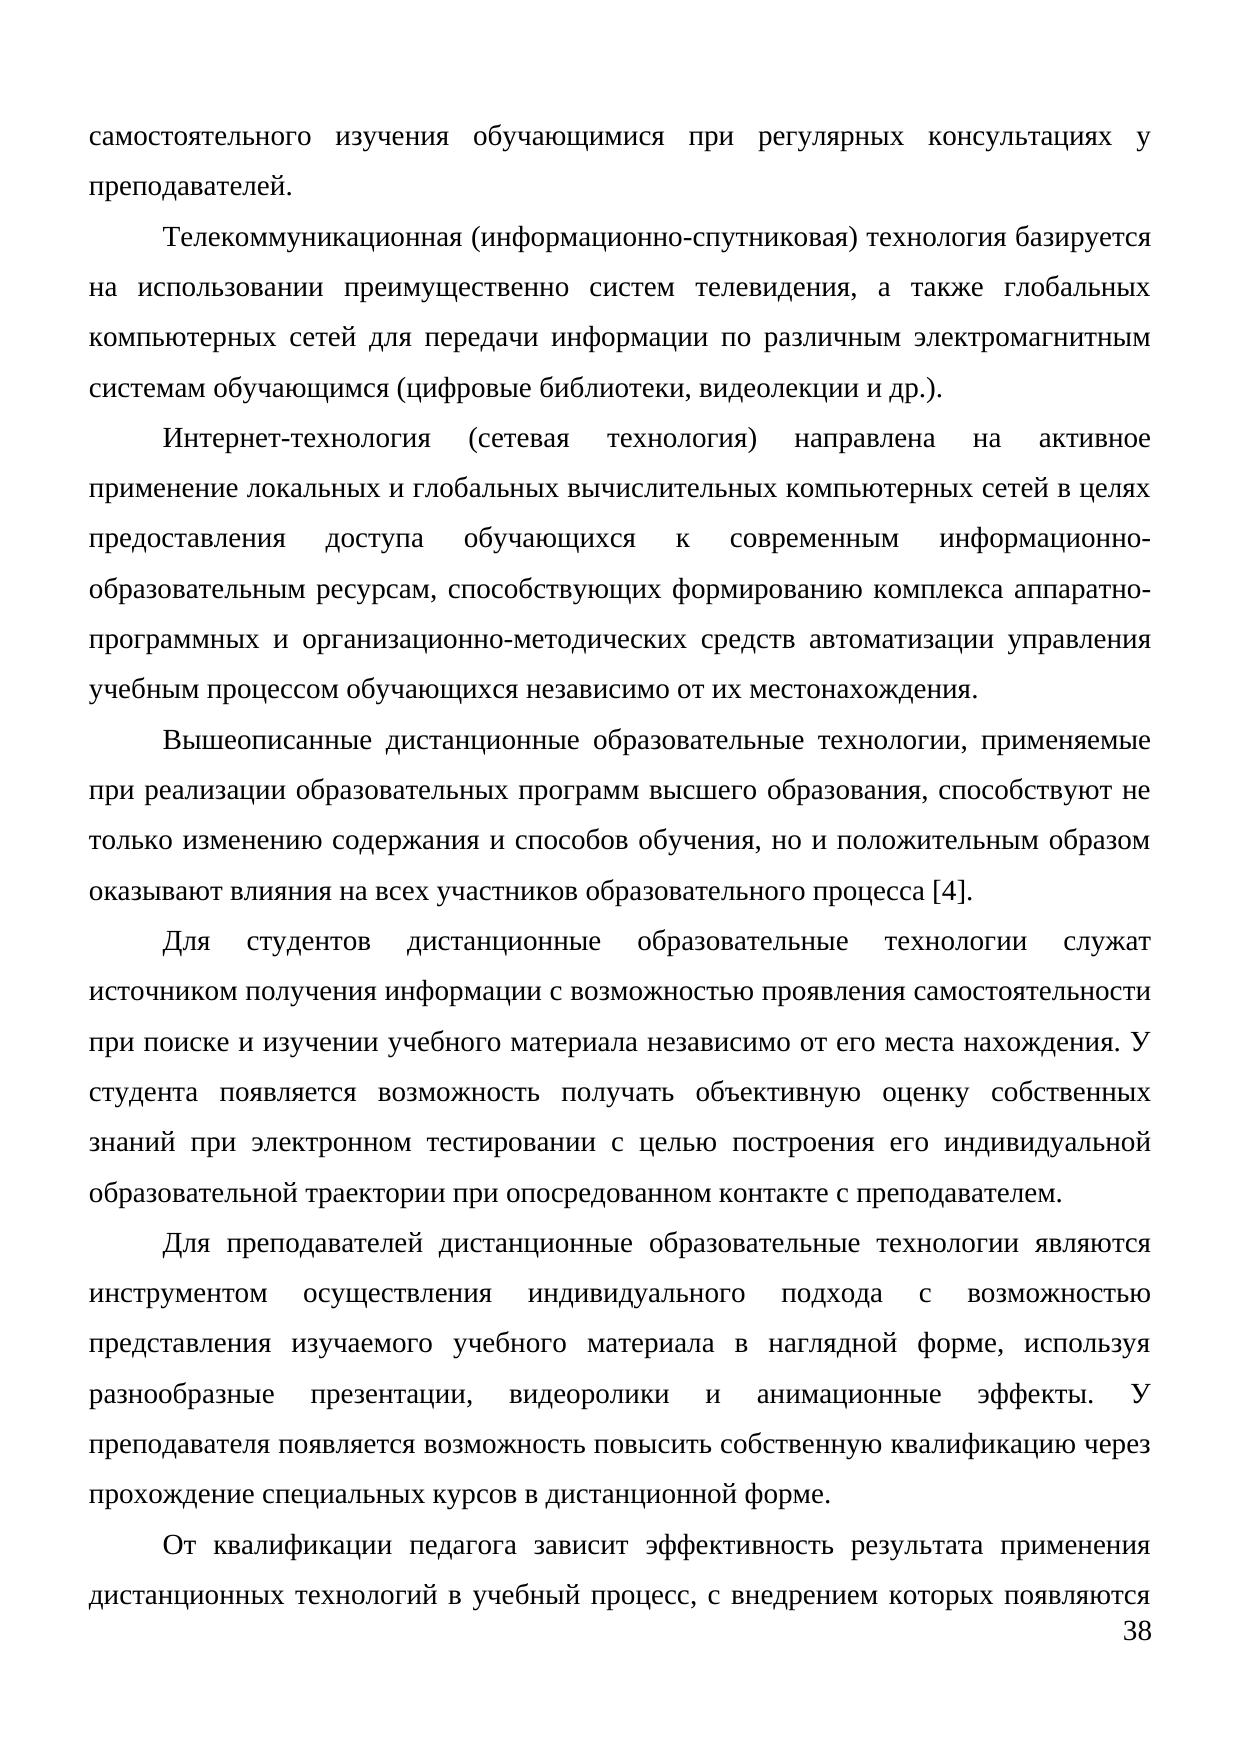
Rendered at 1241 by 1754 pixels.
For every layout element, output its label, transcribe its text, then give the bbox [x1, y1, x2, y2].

text Интернет-технология (сетевая технология) направлена на активное применение локальных и глобальных вычислительных компьютерных сетей в целях предоставления доступа обучающихся к современным информационно-образовательным ресурсам, способствующих формированию комплекса аппаратно-программных и организационно-методических средств автоматизации управления учебным процессом обучающихся независимо от их местонахождения. [89, 420, 1152, 705]
text Вышеописанные дистанционные образовательные технологии, применяемые при реализации образовательных программ высшего образования, способствуют не только изменению содержания и способов обучения, но и положительным образом оказывают влияния на всех участников образовательного процесса [4]. [89, 722, 1152, 906]
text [89, 118, 1152, 202]
text Для студентов дистанционные образовательные технологии служат источником получения информации с возможностью проявления самостоятельности при поиске и изучении учебного материала независимо от его места нахождения. У студента появляется возможность получать объективную оценку собственных знаний при электронном тестировании с целью построения его индивидуальной образовательной траектории при опосредованном контакте с преподавателем. [89, 923, 1152, 1208]
text Для преподавателей дистанционные образовательные технологии являются инструментом осуществления индивидуального подхода с возможностью представления изучаемого учебного материала в наглядной форме, используя разнообразные презентации, видеоролики и анимационные эффекты. У преподавателя появляется возможность повысить собственную квалификацию через прохождение специальных курсов в дистанционной форме. [89, 1225, 1152, 1510]
text Телекоммуникационная (информационно-спутниковая) технология базируется на использовании преимущественно систем телевидения, а также глобальных компьютерных сетей для передачи информации по различным электромагнитным системам обучающимся (цифровые библиотеки, видеолекции и др.). [89, 219, 1152, 403]
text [89, 1527, 1152, 1611]
